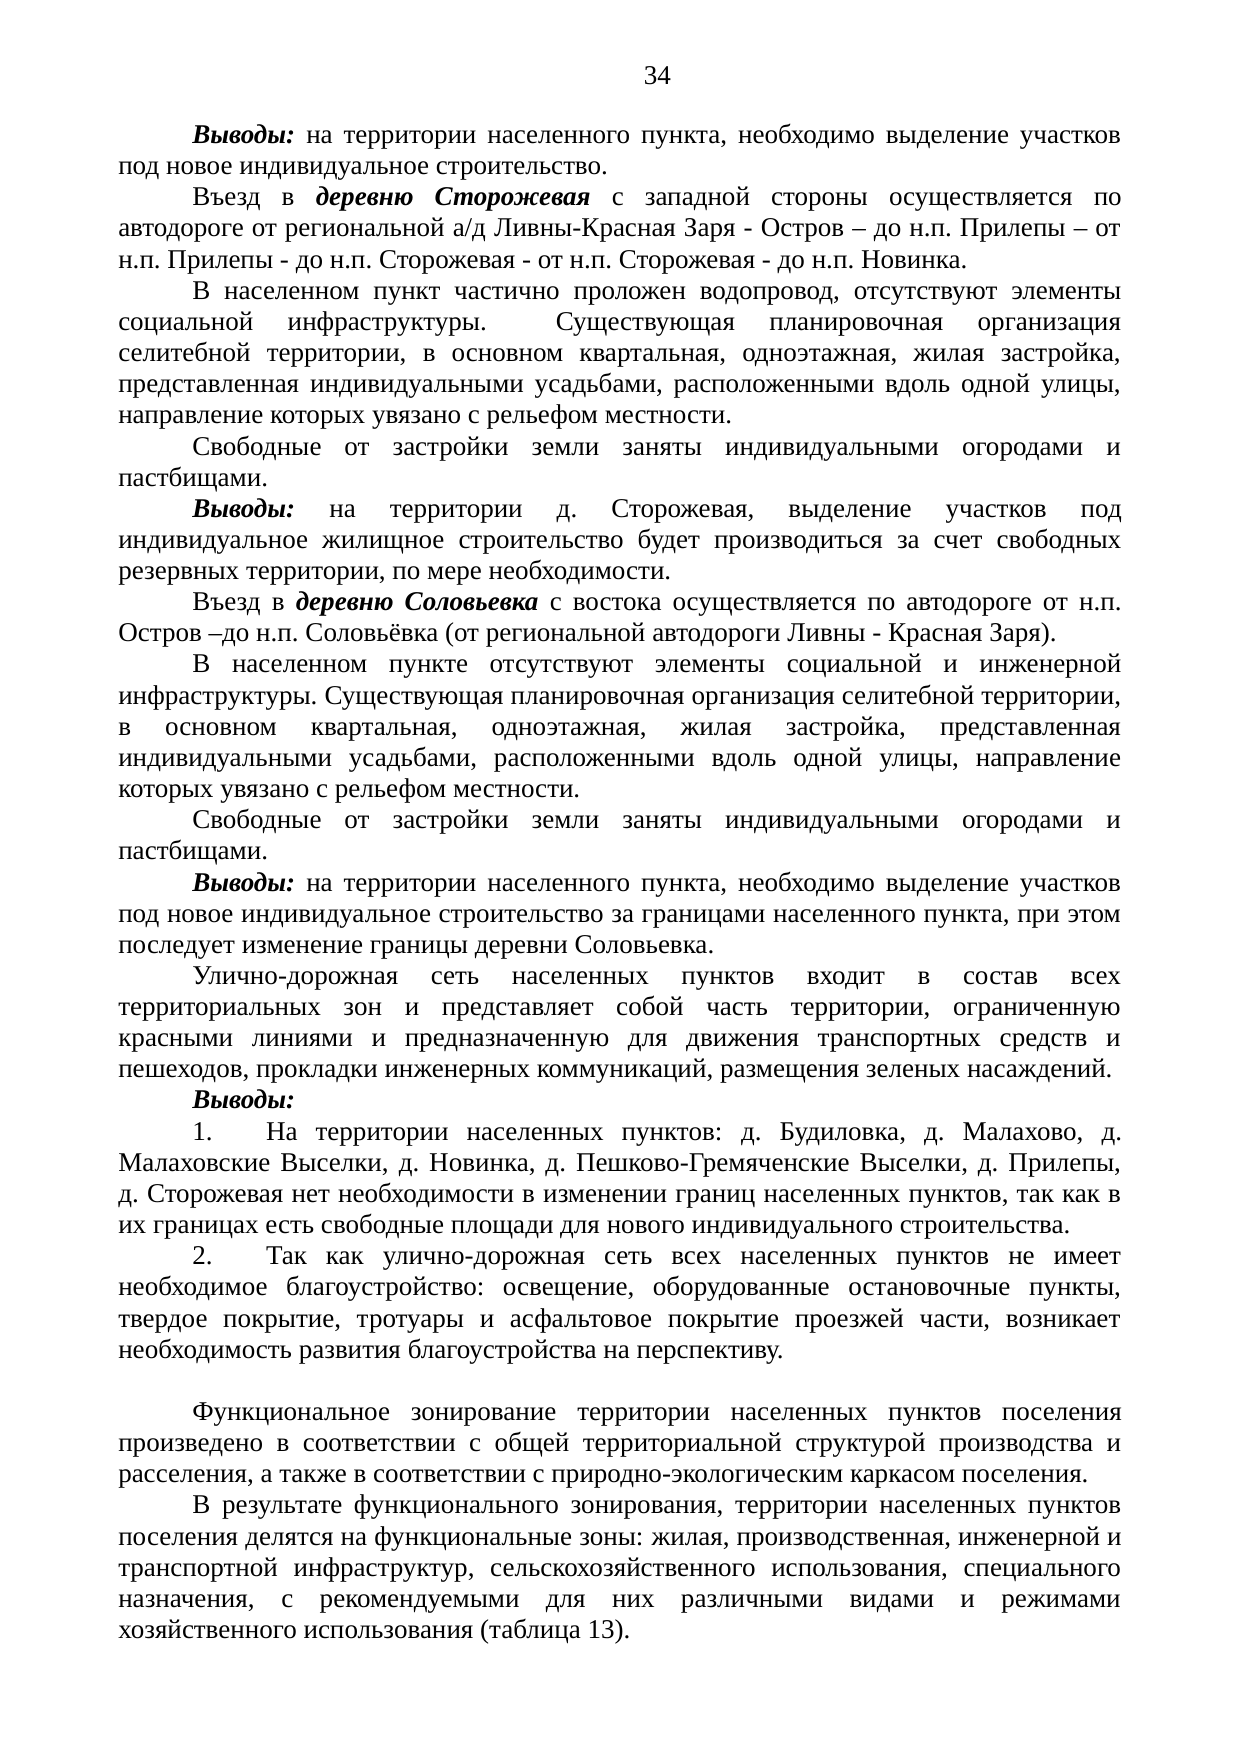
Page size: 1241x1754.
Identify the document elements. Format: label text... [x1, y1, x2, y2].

text Улично-дорожная сеть населенных пунктов входит в состав всех территориальных зон и представляет собой часть территории, ограниченную красными линиями и предназначенную для движения транспортных средств и пешеходов, прокладки инженерных коммуникаций, размещения зеленых насаждений. [118, 959, 1122, 1084]
list Так как улично-дорожная сеть всех населенных пунктов не имеет необходимое благоустройство: освещение, оборудованные остановочные пункты, твердое покрытие, тротуары и асфальтовое покрытие проезжей части, возникает необходимость развития благоустройства на перспективу. [118, 1239, 1122, 1364]
text Свободные от застройки земли заняты индивидуальными огородами и пастбищами. [118, 803, 1122, 866]
list На территории населенных пунктов: д. Будиловка, д. Малахово, д. Малаховские Выселки, д. Новинка, д. Пешково-Гремяченские Выселки, д. Прилепы, д. Сторожевая нет необходимости в изменении границ населенных пунктов, так как в их границах есть свободные площади для нового индивидуального строительства. [118, 1115, 1122, 1239]
text В населенном пункт частично проложен водопровод, отсутствуют элементы социальной инфраструктуры. Существующая планировочная организация селитебной территории, в основном квартальная, одноэтажная, жилая застройка, представленная индивидуальными усадьбами, расположенными вдоль одной улицы, направление которых увязано с рельефом местности. [118, 274, 1122, 429]
text Функциональное зонирование территории населенных пунктов поселения произведено в соответствии с общей территориальной структурой производства и расселения, а также в соответствии с природно-экологическим каркасом поселения. [118, 1395, 1122, 1488]
text Въезд в деревню Сторожевая с западной стороны осуществляется по автодороге от региональной а/д Ливны-Красная Заря - Остров – до н.п. Прилепы – от н.п. Прилепы - до н.п. Сторожевая - от н.п. Сторожевая - до н.п. Новинка. [118, 180, 1122, 274]
text В населенном пункте отсутствуют элементы социальной и инженерной инфраструктуры. Существующая планировочная организация селитебной территории, в основном квартальная, одноэтажная, жилая застройка, представленная индивидуальными усадьбами, расположенными вдоль одной улицы, направление которых увязано с рельефом местности. [118, 648, 1122, 803]
text Выводы: на территории населенного пункта, необходимо выделение участков под новое индивидуальное строительство. [118, 118, 1122, 180]
text Выводы: на территории д. Сторожевая, выделение участков под индивидуальное жилищное строительство будет производиться за счет свободных резервных территории, по мере необходимости. [118, 492, 1122, 585]
text Выводы: [118, 1084, 1122, 1115]
text Въезд в деревню Соловьевка с востока осуществляется по автодороге от н.п. Остров –до н.п. Соловьёвка (от региональной автодороги Ливны - Красная Заря). [118, 585, 1122, 648]
text Свободные от застройки земли заняты индивидуальными огородами и пастбищами. [118, 429, 1122, 492]
text В результате функционального зонирования, территории населенных пунктов поселения делятся на функциональные зоны: жилая, производственная, инженерной и транспортной инфраструктур, сельскохозяйственного использования, специального назначения, с рекомендуемыми для них различными видами и режимами хозяйственного использования (таблица 13). [118, 1488, 1122, 1644]
text Выводы: на территории населенного пункта, необходимо выделение участков под новое индивидуальное строительство за границами населенного пункта, при этом последует изменение границы деревни Соловьевка. [118, 866, 1122, 959]
